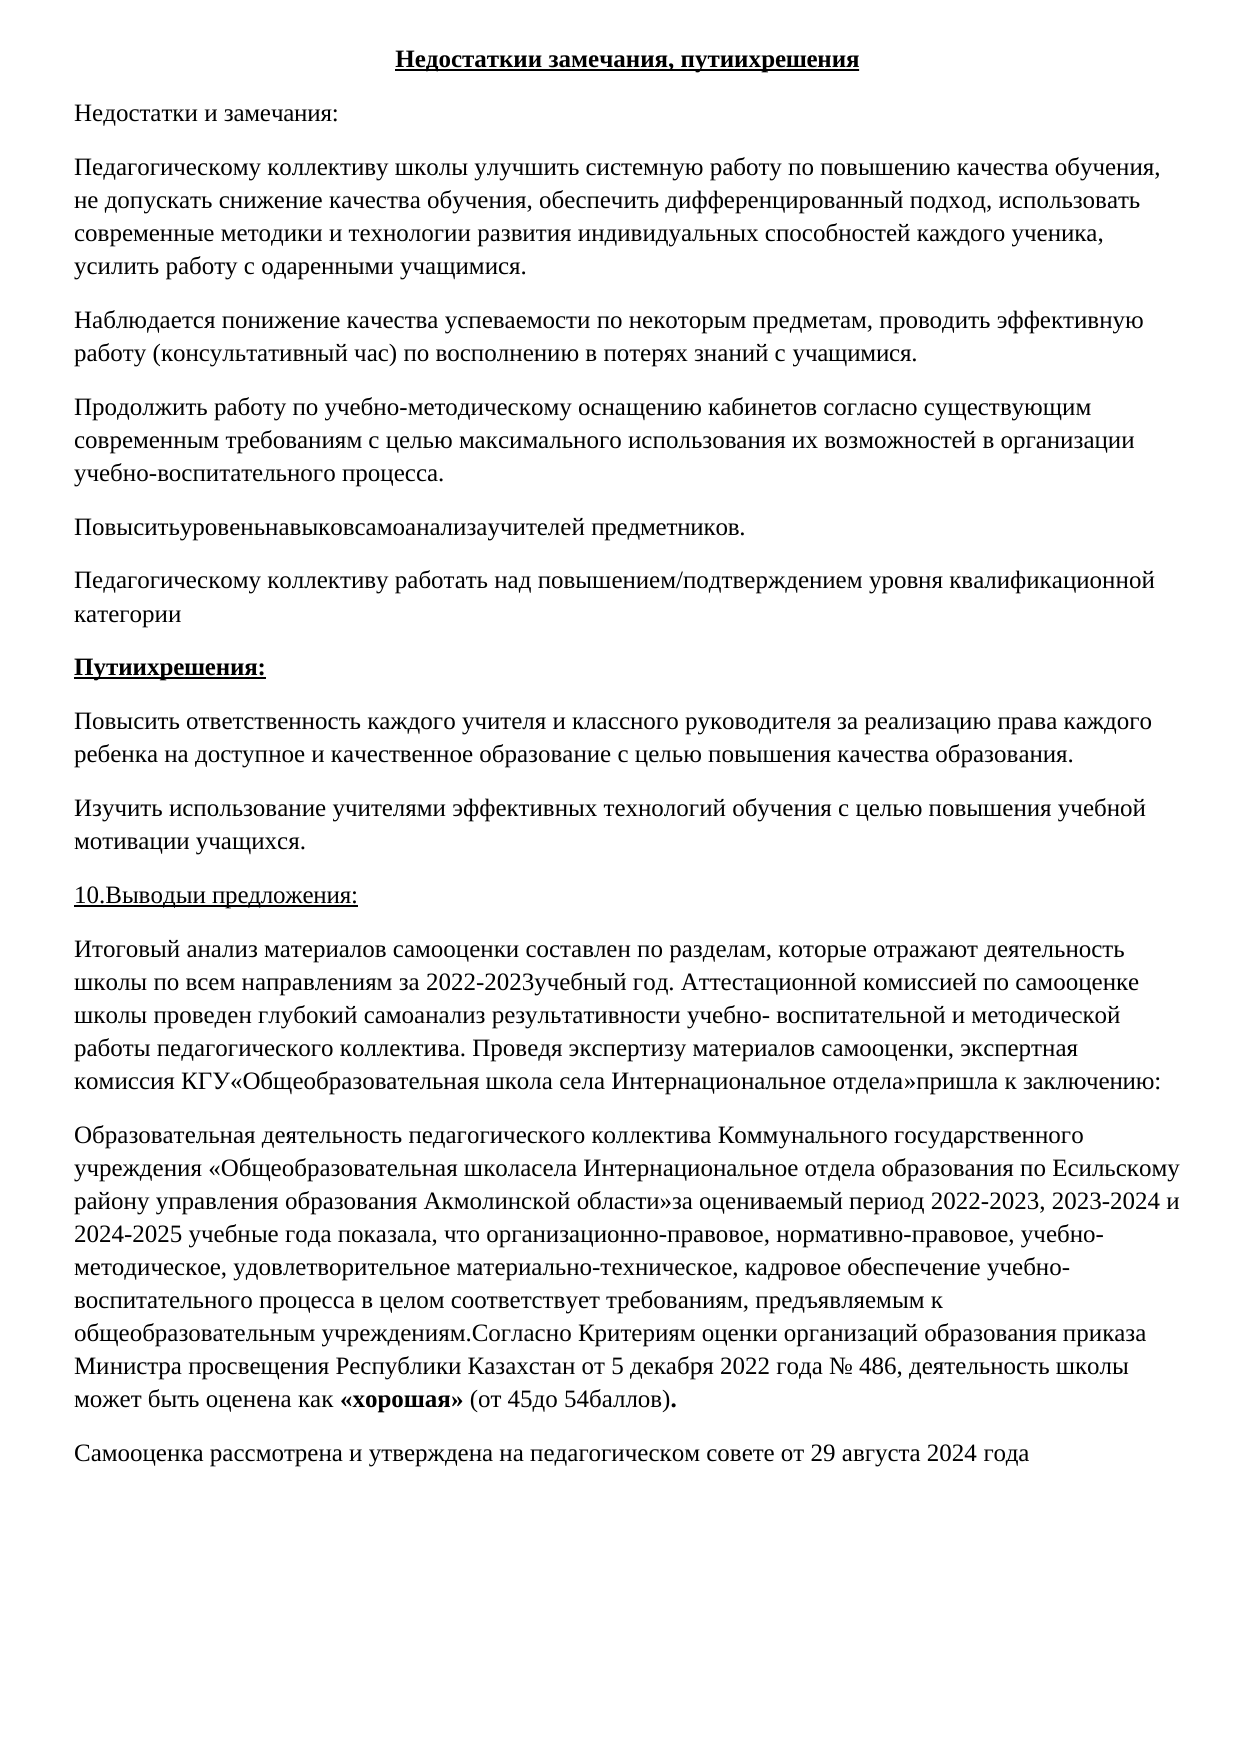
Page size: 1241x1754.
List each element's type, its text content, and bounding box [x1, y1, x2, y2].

text Недостатки и замечания: [74, 98, 1181, 127]
text Наблюдается понижение качества успеваемости по некоторым предметам, проводить эффективную работу (консультативный час) по восполнению в потерях знаний с учащимися. [74, 305, 1181, 367]
text 10.Выводыи предложения: [74, 880, 1181, 909]
text Педагогическому коллективу работать над повышением/подтверждением уровня квалификационной категории [74, 566, 1181, 627]
text Повыситьуровеньнавыковсамоанализаучителей предметников. [74, 512, 1181, 541]
text Образовательная деятельность педагогического коллектива Коммунального государственного учреждения «Общеобразовательная школасела Интернациональное отдела образования по Есильскому району управления образования Акмолинской области»за оцениваемый период 2022-2023, 2023-2024 и 2024-2025 учебные года показала, что организационно-правовое, нормативно-правовое, учебно-методическое, удовлетворительное материально-техническое, кадровое обеспечение учебно-воспитательного процесса в целом соответствует требованиям, предъявляемым к общеобразовательным учреждениям.Согласно Критериям оценки организаций образования приказа Министра просвещения Республики Казахстан от 5 декабря 2022 года № 486, деятельность школы может быть оценена как «хорошая» (от 45до 54баллов). [74, 1120, 1181, 1413]
text Продолжить работу по учебно-методическому оснащению кабинетов согласно существующим современным требованиям с целью максимального использования их возможностей в организации учебно-воспитательного процесса. [74, 392, 1181, 487]
text Изучить использование учителями эффективных технологий обучения с целью повышения учебной мотивации учащихся. [74, 793, 1181, 855]
text Итоговый анализ материалов самооценки составлен по разделам, которые отражают деятельность школы по всем направлениям за 2022-2023учебный год. Аттестационной комиссией по самооценке школы проведен глубокий самоанализ результативности учебно- воспитательной и методической работы педагогического коллектива. Проведя экспертизу материалов самооценки, экспертная комиссия КГУ«Общеобразовательная школа села Интернациональное отдела»пришла к заключению: [74, 934, 1181, 1095]
text Педагогическому коллективу школы улучшить системную работу по повышению качества обучения, не допускать снижение качества обучения, обеспечить дифференцированный подход, использовать современные методики и технологии развития индивидуальных способностей каждого ученика, усилить работу с одаренными учащимися. [74, 152, 1181, 280]
text Недостаткии замечания, путиихрешения [74, 44, 1181, 73]
text Самооценка рассмотрена и утверждена на педагогическом совете от 29 августа 2024 года [74, 1438, 1181, 1467]
text Повысить ответственность каждого учителя и классного руководителя за реализацию права каждого ребенка на доступное и качественное образование с целью повышения качества образования. [74, 706, 1181, 768]
text Путиихрешения: [74, 652, 1181, 681]
